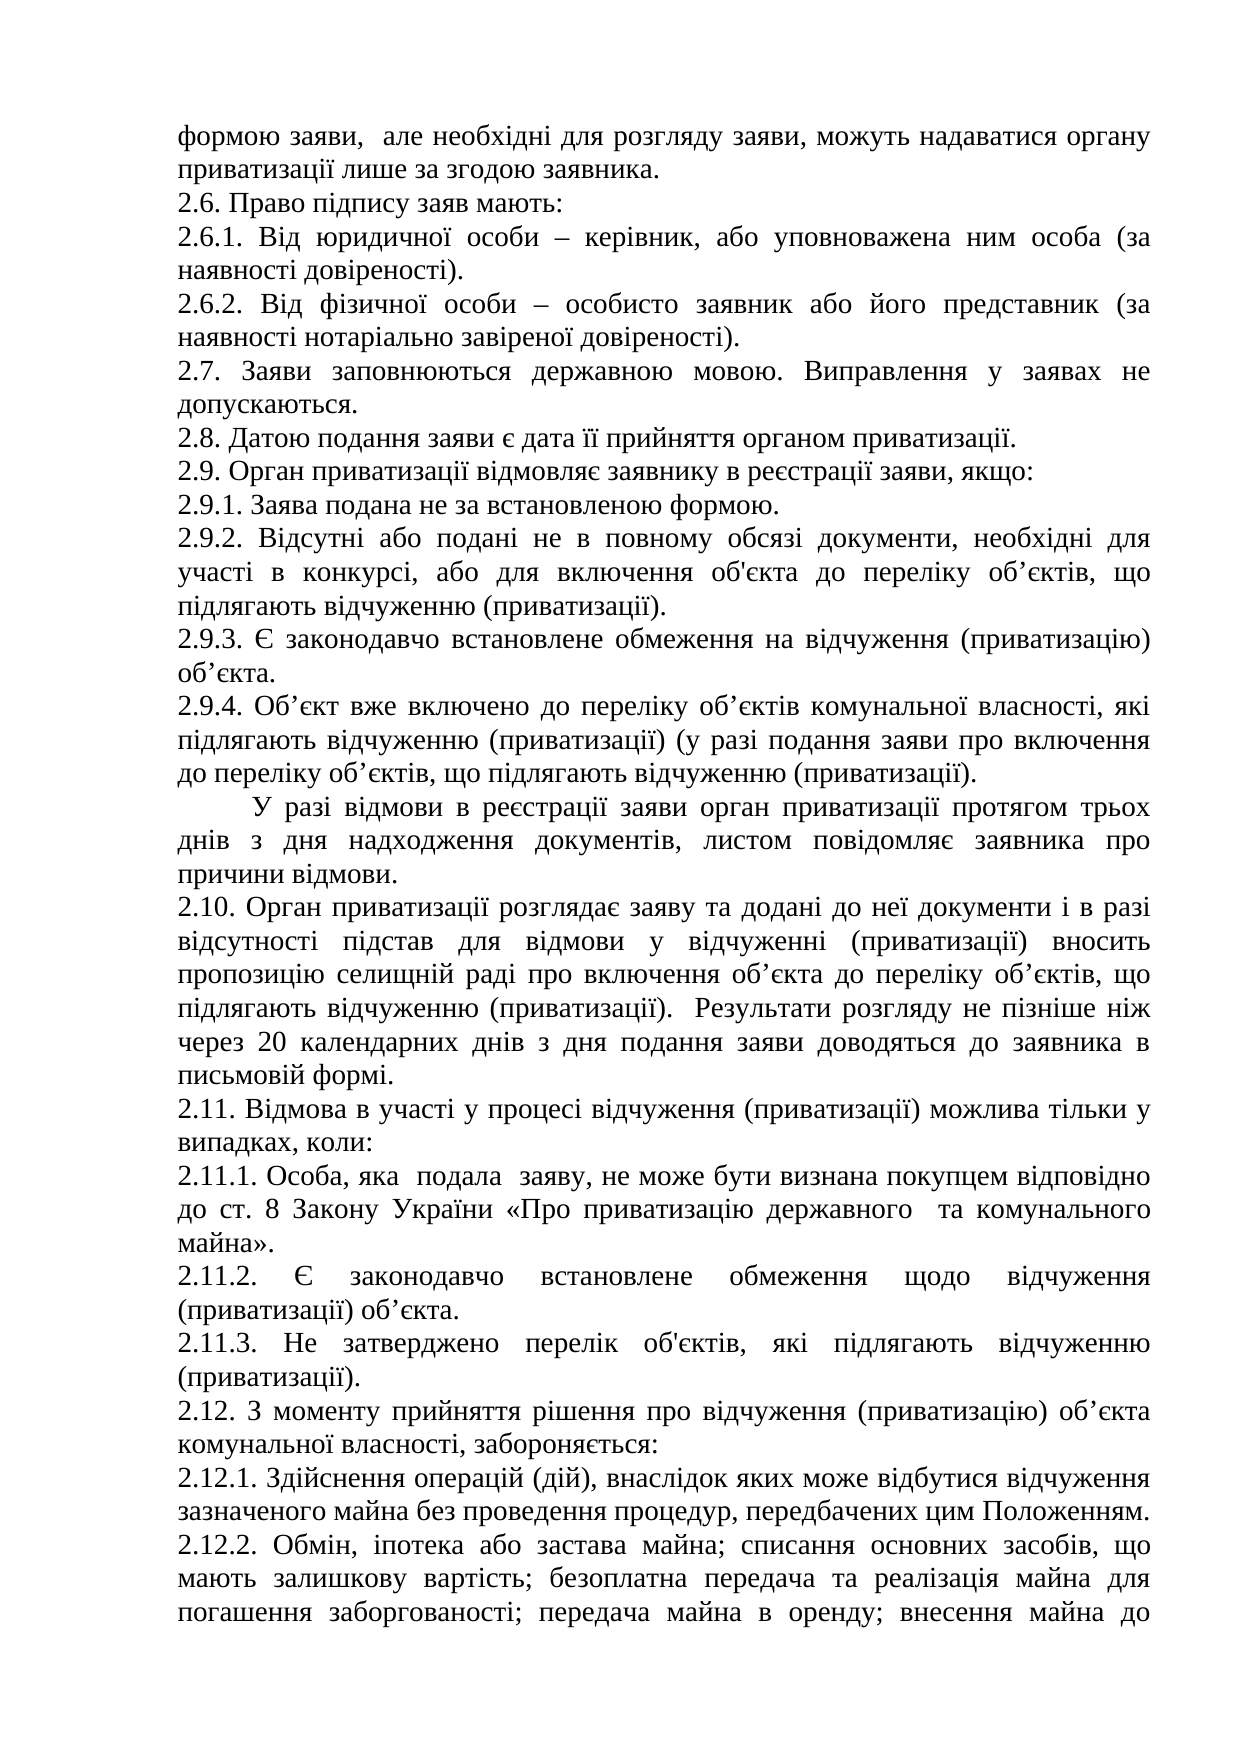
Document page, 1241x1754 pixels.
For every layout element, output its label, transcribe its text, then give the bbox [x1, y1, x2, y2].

text 2.11. Відмова в участі у процесі відчуження (приватизації) можлива тільки у випадках, коли: [177, 1091, 1152, 1158]
text 2.9.3. Є законодавчо встановлене обмеження на відчуження (приватизацію) обʼєкта. [177, 621, 1152, 688]
text 2.9.2. Відсутні або подані не в повному обсязі документи, необхідні для участі в конкурсі, або для включення об'єкта до переліку об’єктів, що підлягають відчуженню (приватизації). [177, 521, 1152, 621]
text 2.12. З моменту прийняття рішення про відчуження (приватизацію) об’єкта комунальної власності, забороняється: [177, 1393, 1152, 1460]
text У разі відмови в реєстрації заяви орган приватизації протягом трьох днів з дня надходження документів, листом повідомляє заявника про причини відмови. [177, 789, 1152, 889]
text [177, 118, 1152, 185]
text 2.6.1. Від юридичної особи – керівник, або уповноважена ним особа (за наявності довіреності). [177, 219, 1152, 286]
text 2.8. Датою подання заяви є дата її прийняття органом приватизації. [177, 420, 1152, 453]
text 2.6. Право підпису заяв мають: [177, 185, 1152, 219]
text 2.9.1. Заява подана не за встановленою формою. [177, 487, 1152, 521]
text 2.11.1. Особа, яка подала заяву, не може бути визнана покупцем відповідно до ст. 8 Закону України «Про приватизацію державного та комунального майна». [177, 1158, 1152, 1258]
text 2.9.4. Обʼєкт вже включено до переліку об’єктів комунальної власності, які підлягають відчуженню (приватизації) (у разі подання заяви про включення до переліку об’єктів, що підлягають відчуженню (приватизації). [177, 688, 1152, 789]
text 2.12.1. Здійснення операцій (дій), внаслідок яких може відбутися відчуження зазначеного майна без проведення процедур, передбачених цим Положенням. [177, 1460, 1152, 1527]
text 2.11.3. Не затверджено перелік об'єктів, які підлягають відчуженню (приватизації). [177, 1326, 1152, 1393]
text 2.6.2. Від фізичної особи – особисто заявник або його представник (за наявності нотаріально завіреної довіреності). [177, 286, 1152, 353]
text 2.7. Заяви заповнюються державною мовою. Виправлення у заявах не допускаються. [177, 353, 1152, 420]
text 2.11.2. Є законодавчо встановлене обмеження щодо відчуження (приватизації) об’єкта. [177, 1258, 1152, 1326]
text 2.9. Орган приватизації відмовляє заявнику в реєстрації заяви, якщо: [177, 453, 1152, 487]
text 2.10. Орган приватизації розглядає заяву та додані до неї документи і в разі відсутності підстав для відмови у відчуженні (приватизації) вносить пропозицію селищній раді про включення об’єкта до переліку об’єктів, що підлягають відчуженню (приватизації). Результати розгляду не пізніше ніж через 20 календарних днів з дня подання заяви доводяться до заявника в письмовій формі. [177, 889, 1152, 1091]
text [177, 1527, 1152, 1627]
